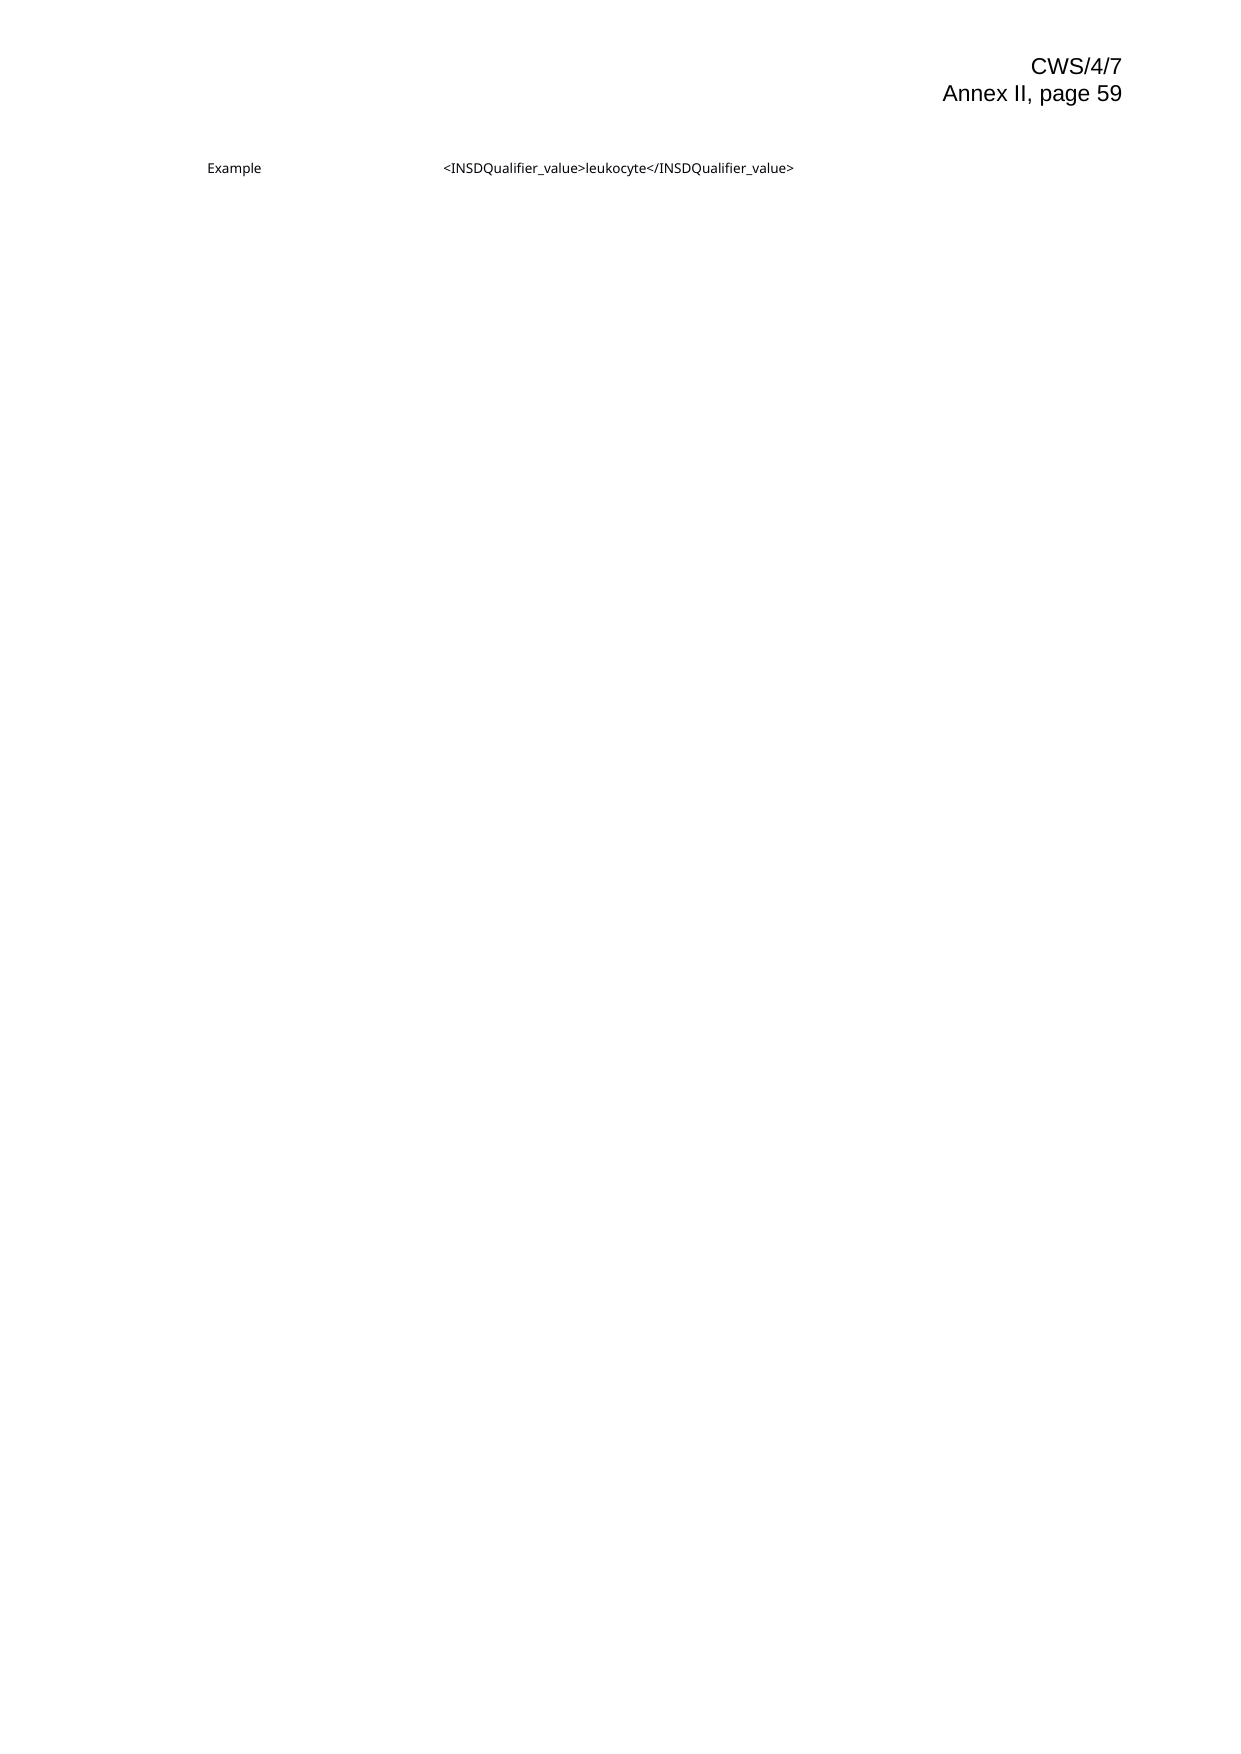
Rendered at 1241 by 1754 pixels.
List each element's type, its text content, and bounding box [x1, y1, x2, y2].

text Example <INSDQualifier_value>leukocyte</INSDQualifier_value> [207, 158, 1122, 177]
